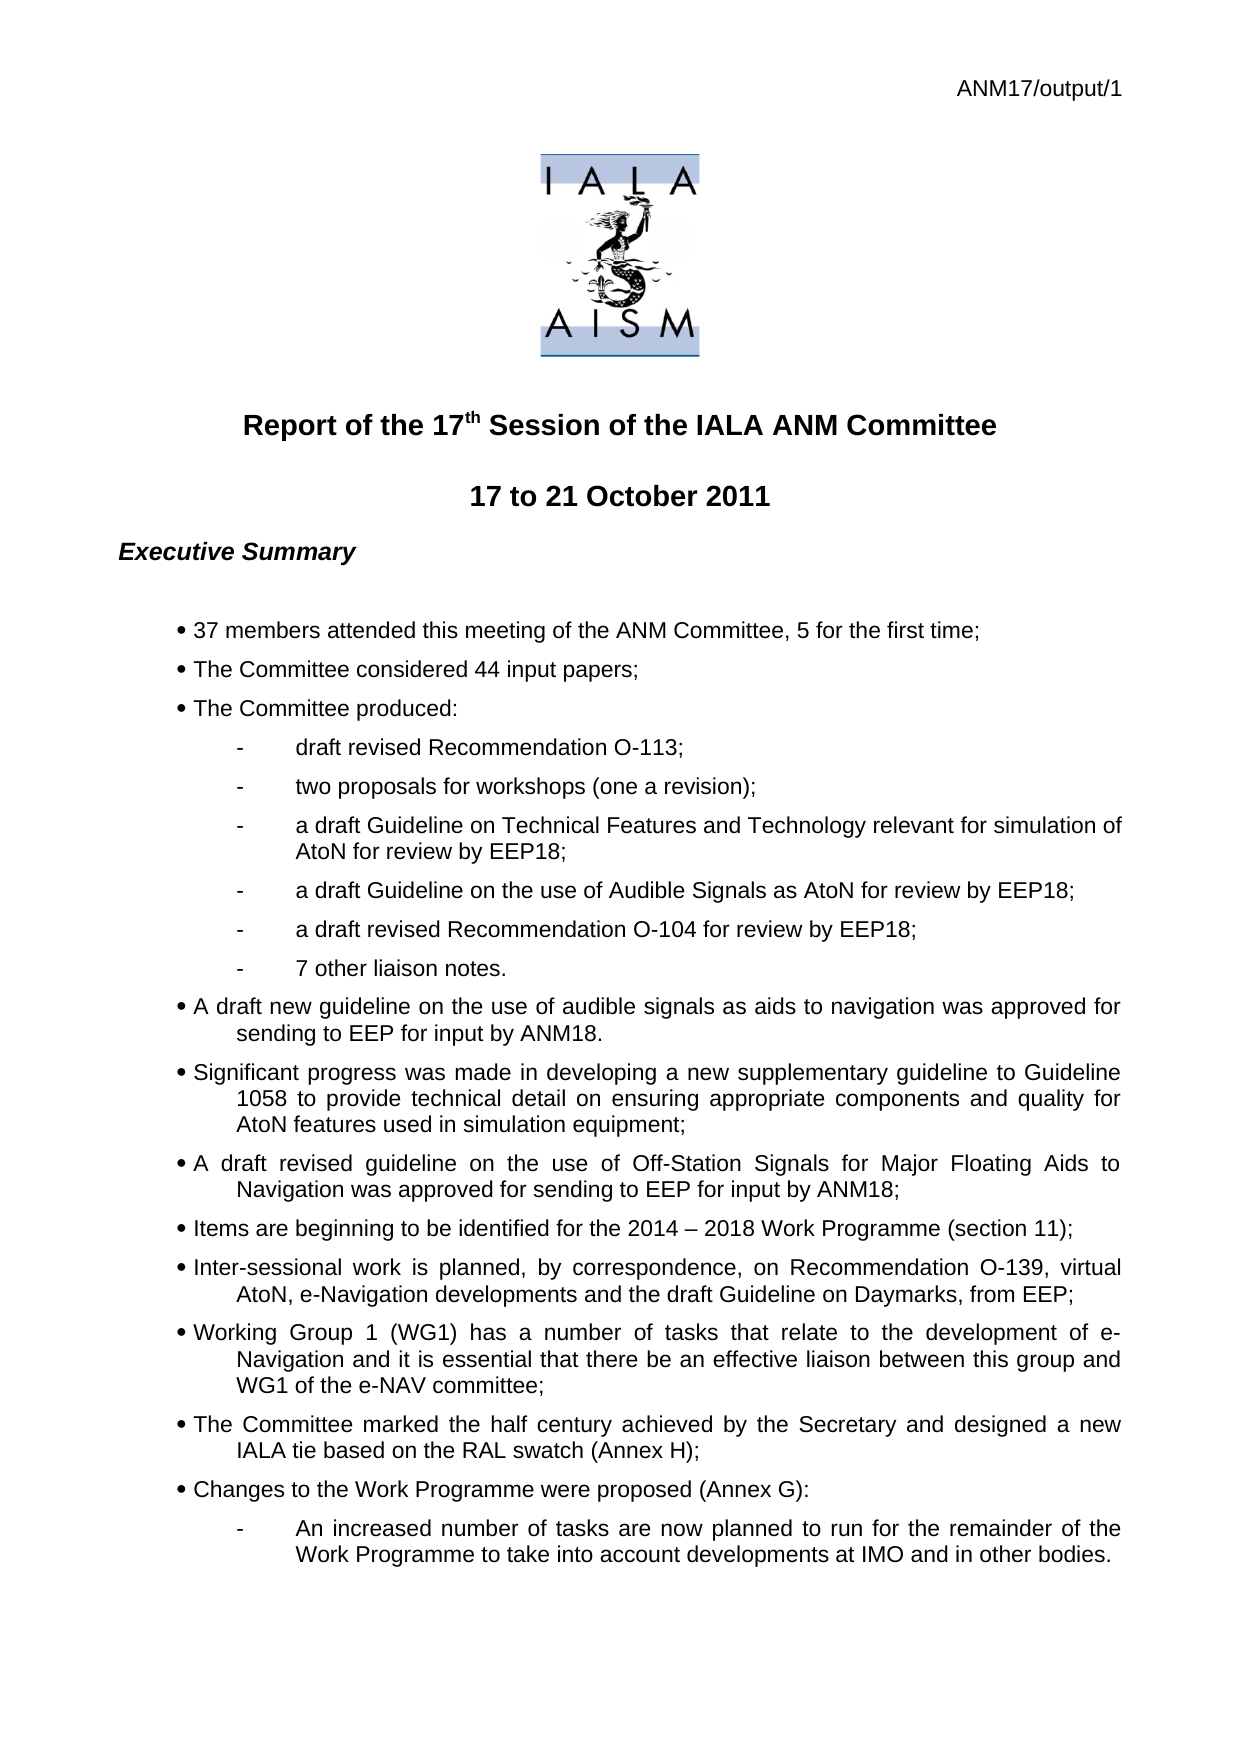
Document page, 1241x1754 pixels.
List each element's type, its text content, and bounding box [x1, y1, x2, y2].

text An increased number of tasks are now planned to run for the remainder of the Work Programme to take into account developments at IMO and in other bodies. [236, 1515, 1122, 1568]
text 37 members attended this meeting of the ANM Committee, 5 for the first time; [177, 617, 1122, 644]
text Executive Summary [118, 537, 1122, 566]
text Report of the 17th Session of the IALA ANM Committee [118, 408, 1122, 441]
text The Committee marked the half century achieved by the Secretary and designed a new IALA tie based on the RAL swatch (Annex H); [177, 1411, 1122, 1464]
text draft revised Recommendation O-113; [236, 734, 1122, 760]
text Working Group 1 (WG1) has a number of tasks that relate to the development of e-Navigation and it is essential that there be an effective liaison between this group and WG1 of the e-NAV committee; [177, 1319, 1122, 1398]
picture [540, 154, 700, 357]
text a draft Guideline on Technical Features and Technology relevant for simulation of AtoN for review by EEP18; [236, 812, 1122, 864]
text Significant progress was made in developing a new supplementary guideline to Guideline 1058 to provide technical detail on ensuring appropriate components and quality for AtoN features used in simulation equipment; [177, 1058, 1122, 1138]
text Inter-sessional work is planned, by correspondence, on Recommendation O-139, virtual AtoN, e-Navigation developments and the draft Guideline on Daymarks, from EEP; [177, 1254, 1122, 1307]
text A draft new guideline on the use of audible signals as aids to navigation was approved for sending to EEP for input by ANM18. [177, 993, 1122, 1046]
text 17 to 21 October 2011 [118, 479, 1122, 512]
text a draft revised Recommendation O-104 for review by EEP18; [236, 916, 1122, 942]
text The Committee considered 44 input papers; [177, 656, 1122, 682]
text 7 other liaison notes. [236, 954, 1122, 981]
text two proposals for workshops (one a revision); [236, 773, 1122, 799]
text Changes to the Work Programme were proposed (Annex G): [177, 1476, 1122, 1502]
text A draft revised guideline on the use of Off-Station Signals for Major Floating Aids to Navigation was approved for sending to EEP for input by ANM18; [177, 1150, 1122, 1203]
text a draft Guideline on the use of Audible Signals as AtoN for review by EEP18; [236, 877, 1122, 903]
text The Committee produced: [177, 695, 1122, 721]
text Items are beginning to be identified for the 2014 – 2018 Work Programme (section 11); [177, 1215, 1122, 1242]
